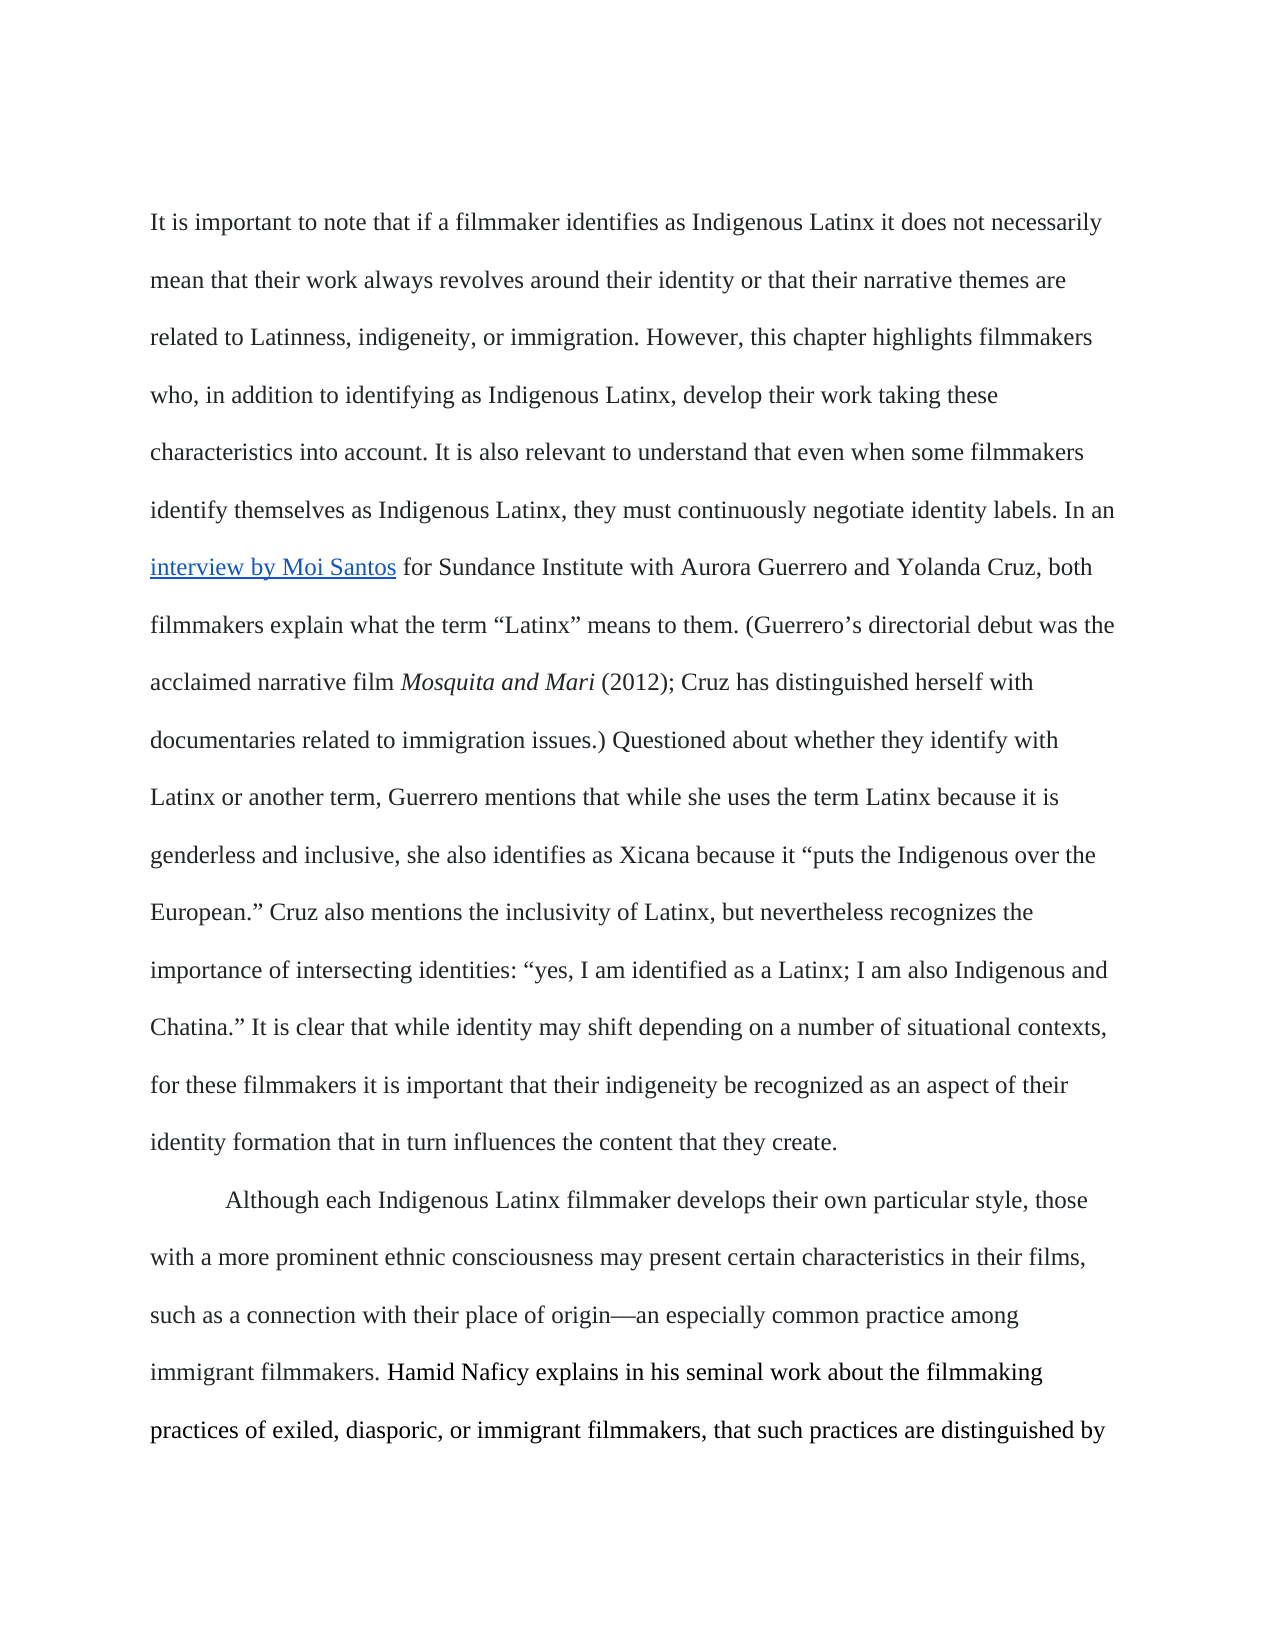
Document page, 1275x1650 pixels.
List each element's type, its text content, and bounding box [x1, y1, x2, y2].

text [150, 1185, 1125, 1444]
text It is important to note that if a filmmaker identifies as Indigenous Latinx it does not necessarily mean that their work always revolves around their identity or that their narrative themes are related to Latinness, indigeneity, or immigration. However, this chapter highlights filmmakers who, in addition to identifying as Indigenous Latinx, develop their work taking these characteristics into account. It is also relevant to understand that even when some filmmakers identify themselves as Indigenous Latinx, they must continuously negotiate identity labels. In an interview by Moi Santos for Sundance Institute with Aurora Guerrero and Yolanda Cruz, both filmmakers explain what the term “Latinx” means to them. (Guerrero’s directorial debut was the acclaimed narrative film Mosquita and Mari (2012); Cruz has distinguished herself with documentaries related to immigration issues.) Questioned about whether they identify with Latinx or another term, Guerrero mentions that while she uses the term Latinx because it is genderless and inclusive, she also identifies as Xicana because it “puts the Indigenous over the European.” Cruz also mentions the inclusivity of Latinx, but nevertheless recognizes the importance of intersecting identities: “yes, I am identified as a Latinx; I am also Indigenous and Chatina.” It is clear that while identity may shift depending on a number of situational contexts, for these filmmakers it is important that their indigeneity be recognized as an aspect of their identity formation that in turn influences the content that they create. [150, 207, 1125, 1156]
